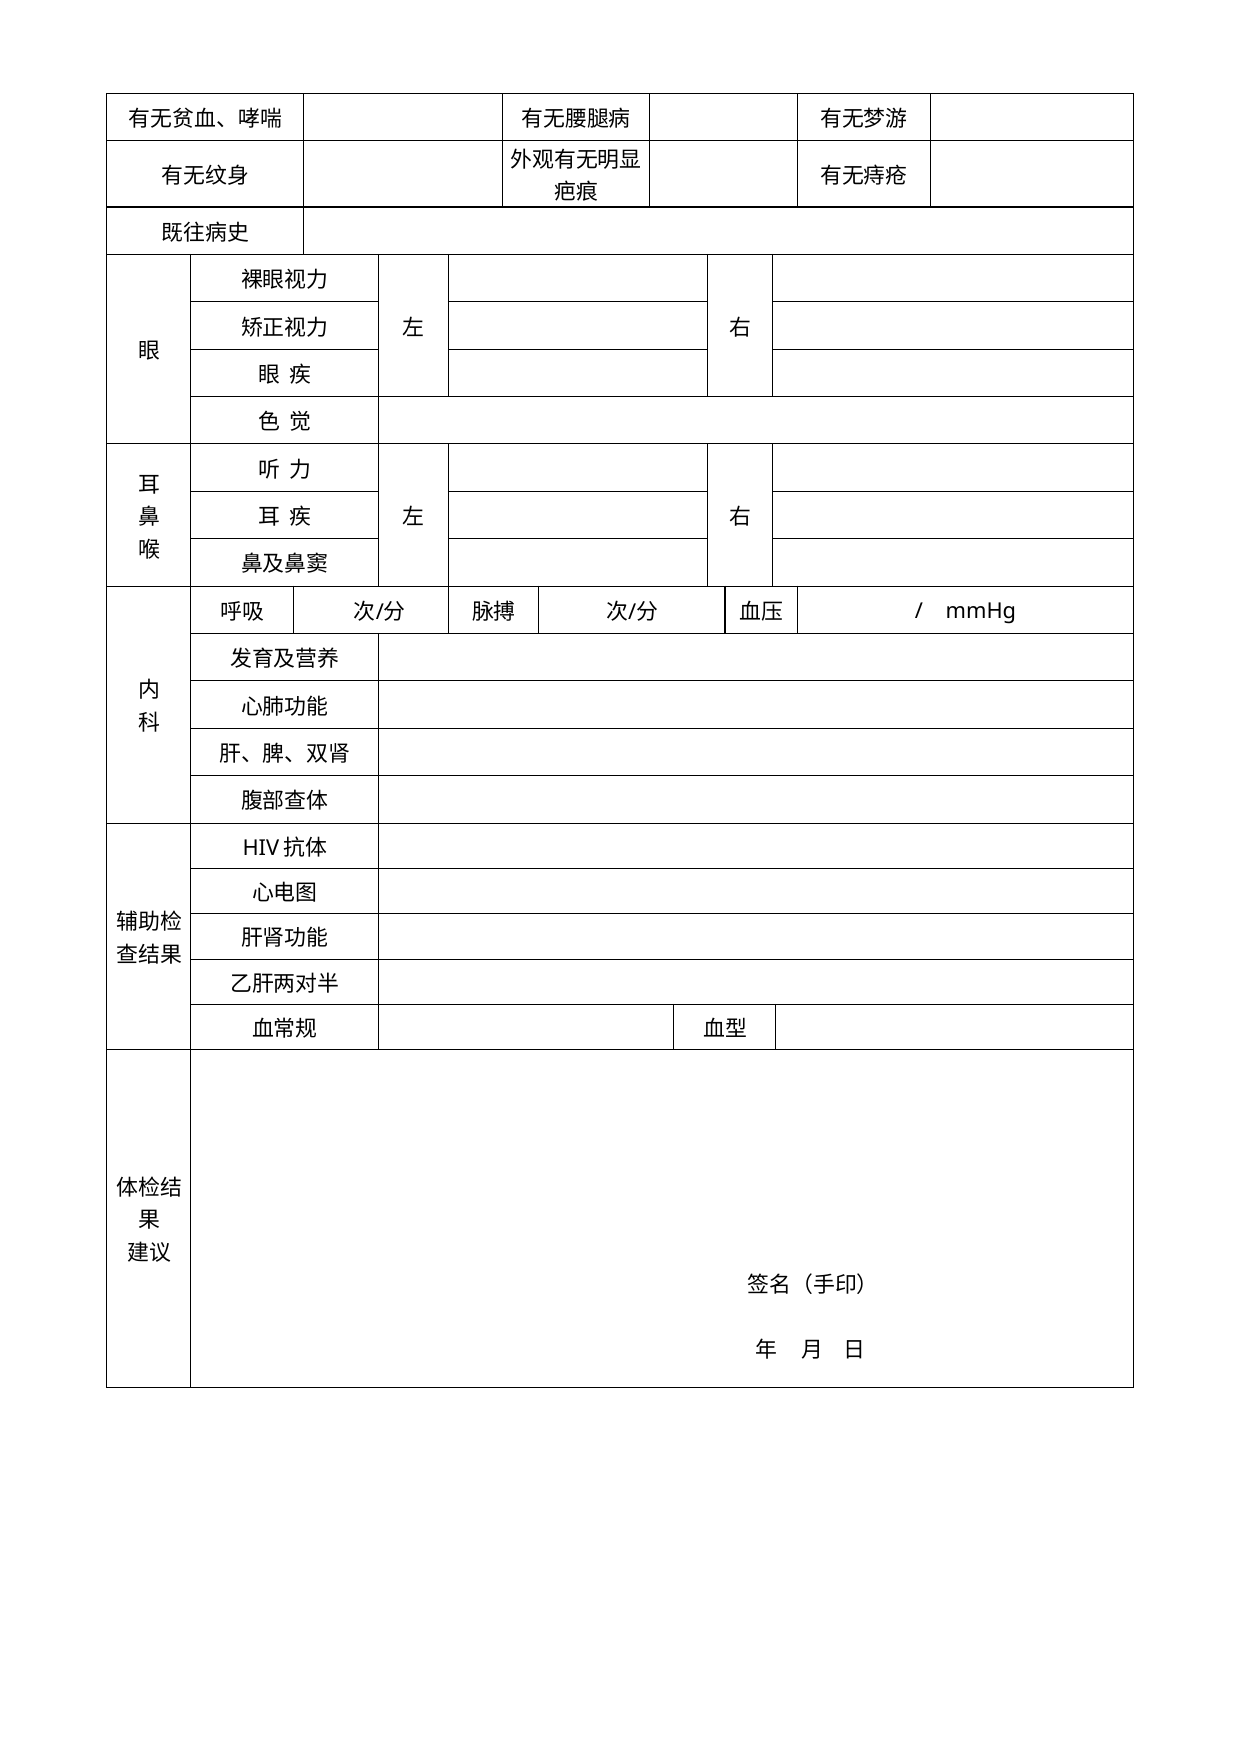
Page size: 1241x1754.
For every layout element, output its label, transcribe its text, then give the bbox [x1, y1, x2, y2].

table_cell [449, 492, 707, 538]
table_cell 心电图 [191, 869, 378, 913]
table_cell [931, 141, 1133, 206]
table_cell [304, 141, 502, 206]
table_cell [773, 350, 1133, 396]
table_cell 矫正视力 [191, 302, 378, 348]
table_cell 有无痔疮 [798, 141, 930, 206]
table_cell 眼 疾 [191, 350, 378, 396]
table_cell 鼻及鼻窦 [191, 539, 378, 586]
table_cell [379, 397, 1133, 443]
table_cell [449, 444, 707, 491]
table_cell 次/分 [294, 587, 448, 633]
table_cell 乙肝两对半 [191, 960, 378, 1004]
table_cell 发育及营养 [191, 634, 378, 680]
table_cell [773, 444, 1133, 491]
table_cell [379, 869, 1133, 913]
table_cell 裸眼视力 [191, 255, 378, 301]
table_cell 左 [379, 444, 448, 586]
table_cell [304, 208, 1133, 254]
table_cell [449, 350, 707, 396]
table_cell [379, 776, 1133, 822]
table_cell 辅助检查结果 [107, 824, 190, 1049]
table_cell [773, 492, 1133, 538]
table_cell 色 觉 [191, 397, 378, 443]
table_cell 有无贫血、哮喘 [107, 94, 303, 140]
table_cell [379, 960, 1133, 1004]
table_cell 签名（手印） 年 月 日 [191, 1050, 1133, 1387]
table_cell 腹部查体 [191, 776, 378, 822]
table_cell [650, 94, 797, 140]
table_cell 内 科 [107, 587, 190, 822]
table_cell 心肺功能 [191, 681, 378, 728]
table_cell 血型 [674, 1005, 775, 1049]
table_cell [650, 141, 797, 206]
table_cell [379, 914, 1133, 958]
table_cell 外观有无明显疤痕 [503, 141, 649, 206]
table_cell [773, 539, 1133, 586]
table_cell 肝肾功能 [191, 914, 378, 958]
table_cell 血常规 [191, 1005, 378, 1049]
table_cell / mmHg [798, 587, 1133, 633]
table_cell [379, 681, 1133, 728]
table_cell 血压 [726, 587, 797, 633]
table_cell [449, 255, 707, 301]
table_cell 有无腰腿病 [503, 94, 649, 140]
table_cell [304, 94, 502, 140]
table_cell [379, 824, 1133, 868]
table_cell 肝、脾、双肾 [191, 729, 378, 775]
table_cell [449, 302, 707, 348]
table_cell 左 [379, 255, 448, 396]
table_cell 既往病史 [107, 208, 303, 254]
table_cell HIV抗体 [191, 824, 378, 868]
table_cell [379, 729, 1133, 775]
table_cell 听 力 [191, 444, 378, 491]
table_cell 呼吸 [191, 587, 293, 633]
table_cell 体检结果 建议 [107, 1050, 190, 1387]
table_cell 眼 [107, 255, 190, 443]
table_cell [931, 94, 1133, 140]
table_cell 耳 鼻 喉 [107, 444, 190, 586]
table_cell [776, 1005, 1133, 1049]
table_cell 右 [708, 255, 772, 396]
table_cell 脉搏 [449, 587, 538, 633]
table_cell 有无纹身 [107, 141, 303, 206]
table_cell 次/分 [539, 587, 724, 633]
table_cell [379, 1005, 673, 1049]
table_cell 有无梦游 [798, 94, 930, 140]
table_cell [379, 634, 1133, 680]
table_cell 右 [708, 444, 772, 586]
table_cell [773, 302, 1133, 348]
table_cell [449, 539, 707, 586]
table_cell 耳 疾 [191, 492, 378, 538]
table_cell [773, 255, 1133, 301]
